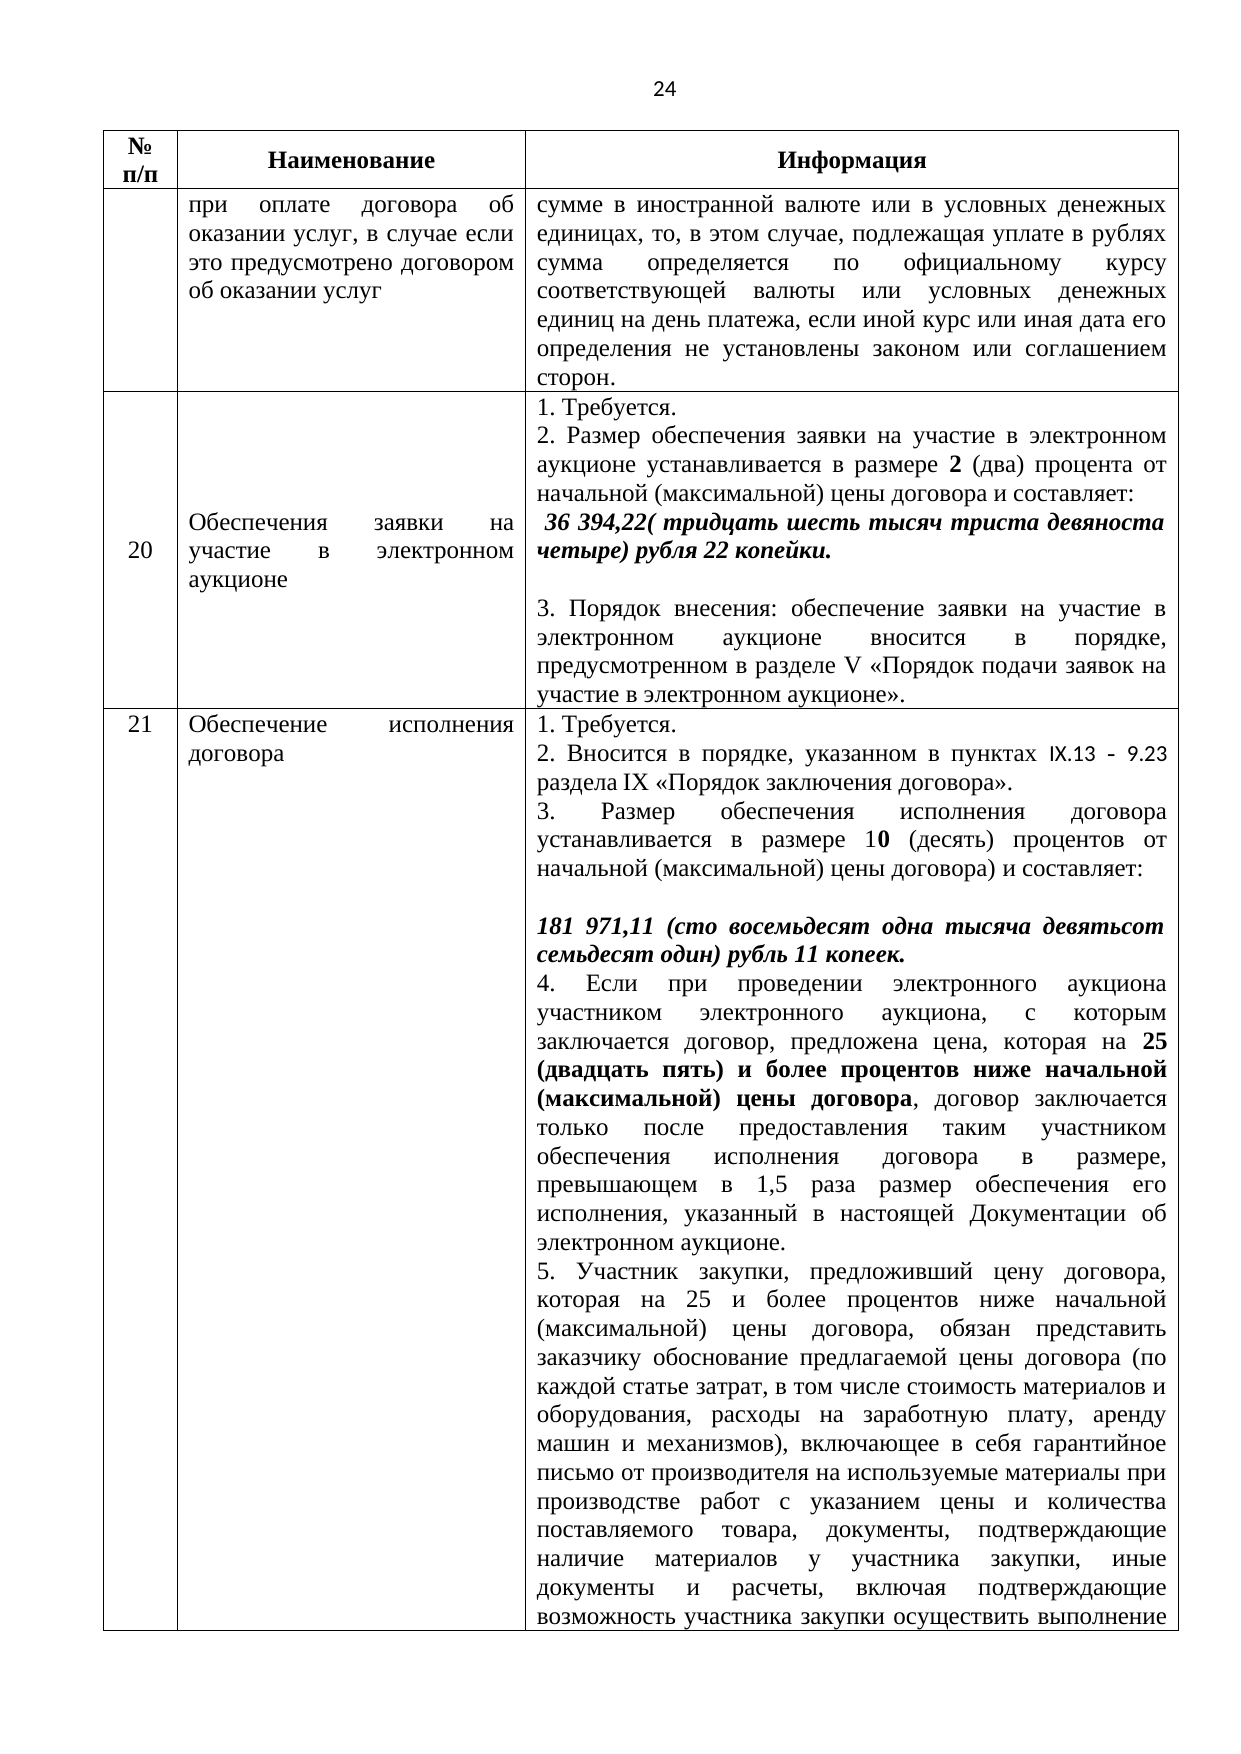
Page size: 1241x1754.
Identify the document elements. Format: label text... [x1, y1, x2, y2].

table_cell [178, 189, 525, 391]
table_header Наименование [178, 131, 525, 188]
table_cell 1. Требуется. 2. Размер обеспечения заявки на участие в электронном аукционе устанавливается в размере 2 (два) процента от начальной (максимальной) цены договора и составляет: 36 394,22( тридцать шесть тысяч триста девяноста четыре) рубля 22 копейки. 3. Порядок внесения: обеспечение заявки на участие в электронном аукционе вносится в порядке, предусмотренном в разделе V «Порядок подачи заявок на участие в электронном аукционе». [526, 392, 1178, 708]
table_cell 20 [104, 392, 177, 708]
table_cell 21 [104, 709, 177, 1629]
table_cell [526, 189, 1178, 391]
table_cell Обеспечение исполнения договора [178, 709, 525, 1629]
table_header Информация [526, 131, 1178, 188]
table_cell Обеспечения заявки на участие в электронном аукционе [178, 392, 525, 708]
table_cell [526, 709, 1178, 1629]
table_header № п/п [104, 131, 177, 188]
table_cell 19 [104, 189, 177, 391]
